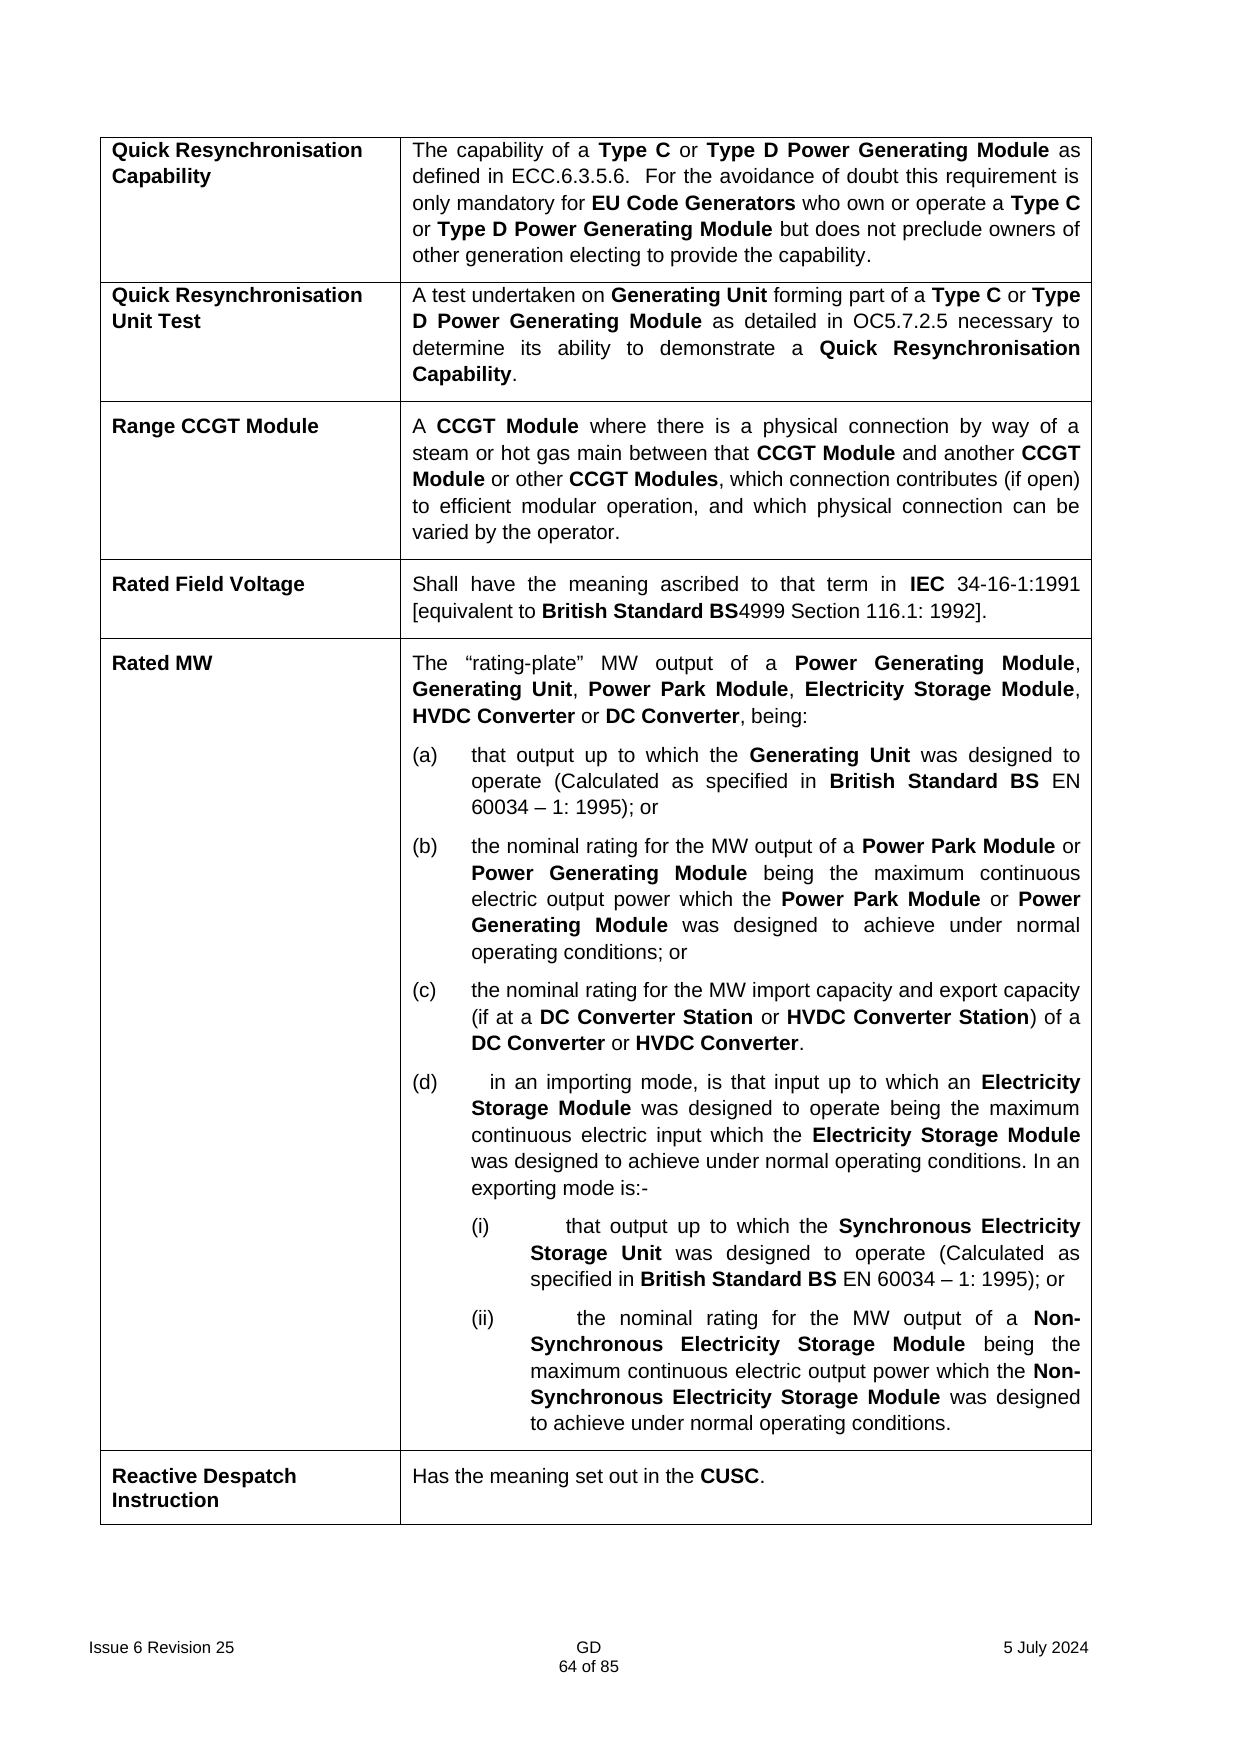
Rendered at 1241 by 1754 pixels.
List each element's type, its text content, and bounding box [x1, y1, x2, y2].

table_cell Quick Resynchronisation Capability [101, 138, 400, 282]
table_cell Reactive Despatch Instruction [101, 1451, 400, 1524]
table_cell Quick Resynchronisation Unit Test [101, 283, 400, 401]
table_cell Rated Field Voltage [101, 560, 400, 637]
table_cell Rated MW [101, 639, 400, 1450]
table_cell A CCGT Module where there is a physical connection by way of a steam or hot gas main between that CCGT Module and another CCGT Module or other CCGT Modules, which connection contributes (if open) to efficient modular operation, and which physical connection can be varied by the operator. [401, 402, 1091, 559]
table_cell Range CCGT Module [101, 402, 400, 559]
table_cell Has the meaning set out in the CUSC. [401, 1451, 1091, 1524]
table_cell Shall have the meaning ascribed to that term in IEC 34-16-1:1991 [equivalent to British Standard BS4999 Section 116.1: 1992]. [401, 560, 1091, 637]
table_cell The capability of a Type C or Type D Power Generating Module as defined in ECC.6.3.5.6. For the avoidance of doubt this requirement is only mandatory for EU Code Generators who own or operate a Type C or Type D Power Generating Module but does not preclude owners of other generation electing to provide the capability. [401, 138, 1091, 282]
table_cell The “rating-plate” MW output of a Power Generating Module, Generating Unit, Power Park Module, Electricity Storage Module, HVDC Converter or DC Converter, being: (a) that output up to which the Generating Unit was designed to operate (Calculated as specified in British Standard BS EN 60034 – 1: 1995); or (b) the nominal rating for the MW output of a Power Park Module or Power Generating Module being the maximum continuous electric output power which the Power Park Module or Power Generating Module was designed to achieve under normal operating conditions; or (c) the nominal rating for the MW import capacity and export capacity (if at a DC Converter Station or HVDC Converter Station) of a DC Converter or HVDC Converter. (d) in an importing mode, is that input up to which an Electricity Storage Module was designed to operate being the maximum continuous electric input which the Electricity Storage Module was designed to achieve under normal operating conditions. In an exporting mode is:- (i) that output up to which the Synchronous Electricity Storage Unit was designed to operate (Calculated as specified in British Standard BS EN 60034 – 1: 1995); or (ii) the nominal rating for the MW output of a Non-Synchronous Electricity Storage Module being the maximum continuous electric output power which the Non-Synchronous Electricity Storage Module was designed to achieve under normal operating conditions. [401, 639, 1091, 1450]
table_cell A test undertaken on Generating Unit forming part of a Type C or Type D Power Generating Module as detailed in OC5.7.2.5 necessary to determine its ability to demonstrate a Quick Resynchronisation Capability. [401, 283, 1091, 401]
